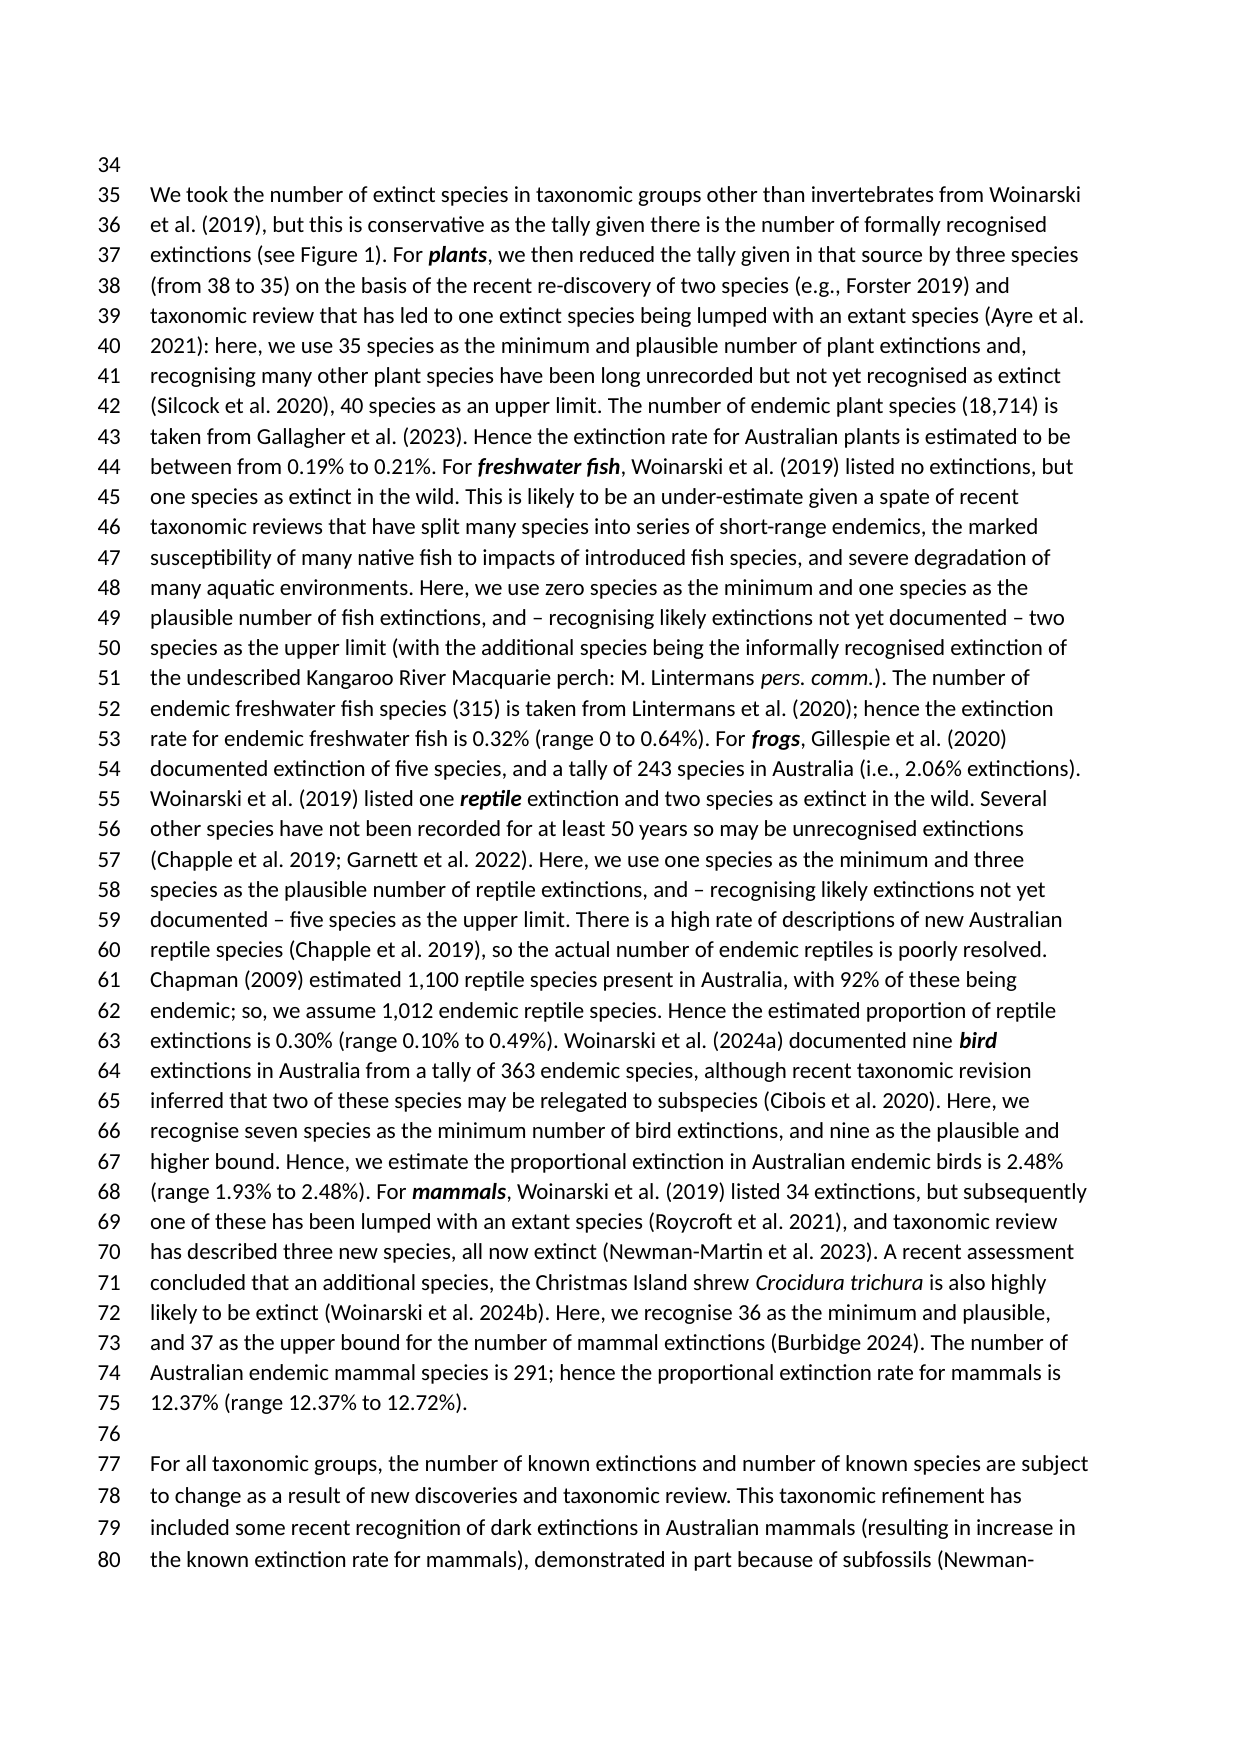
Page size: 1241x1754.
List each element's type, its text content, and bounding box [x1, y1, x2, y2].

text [150, 1449, 1090, 1573]
text We took the number of extinct species in taxonomic groups other than invertebrates from Woinarski et al. (2019), but this is conservative as the tally given there is the number of formally recognised extinctions (see Figure 1). For plants, we then reduced the tally given in that source by three species (from 38 to 35) on the basis of the recent re-discovery of two species (e.g., Forster 2019) and taxonomic review that has led to one extinct species being lumped with an extant species (Ayre et al. 2021): here, we use 35 species as the minimum and plausible number of plant extinctions and, recognising many other plant species have been long unrecorded but not yet recognised as extinct (Silcock et al. 2020), 40 species as an upper limit. The number of endemic plant species (18,714) is taken from Gallagher et al. (2023). Hence the extinction rate for Australian plants is estimated to be between from 0.19% to 0.21%. For freshwater fish, Woinarski et al. (2019) listed no extinctions, but one species as extinct in the wild. This is likely to be an under-estimate given a spate of recent taxonomic reviews that have split many species into series of short-range endemics, the marked susceptibility of many native fish to impacts of introduced fish species, and severe degradation of many aquatic environments. Here, we use zero species as the minimum and one species as the plausible number of fish extinctions, and – recognising likely extinctions not yet documented – two species as the upper limit (with the additional species being the informally recognised extinction of the undescribed Kangaroo River Macquarie perch: M. Lintermans pers. comm.). The number of endemic freshwater fish species (315) is taken from Lintermans et al. (2020); hence the extinction rate for endemic freshwater fish is 0.32% (range 0 to 0.64%). For frogs, Gillespie et al. (2020) documented extinction of five species, and a tally of 243 species in Australia (i.e., 2.06% extinctions). Woinarski et al. (2019) listed one reptile extinction and two species as extinct in the wild. Several other species have not been recorded for at least 50 years so may be unrecognised extinctions (Chapple et al. 2019; Garnett et al. 2022). Here, we use one species as the minimum and three species as the plausible number of reptile extinctions, and – recognising likely extinctions not yet documented – five species as the upper limit. There is a high rate of descriptions of new Australian reptile species (Chapple et al. 2019), so the actual number of endemic reptiles is poorly resolved. Chapman (2009) estimated 1,100 reptile species present in Australia, with 92% of these being endemic; so, we assume 1,012 endemic reptile species. Hence the estimated proportion of reptile extinctions is 0.30% (range 0.10% to 0.49%). Woinarski et al. (2024a) documented nine bird extinctions in Australia from a tally of 363 endemic species, although recent taxonomic revision inferred that two of these species may be relegated to subspecies (Cibois et al. 2020). Here, we recognise seven species as the minimum number of bird extinctions, and nine as the plausible and higher bound. Hence, we estimate the proportional extinction in Australian endemic birds is 2.48% (range 1.93% to 2.48%). For mammals, Woinarski et al. (2019) listed 34 extinctions, but subsequently one of these has been lumped with an extant species (Roycroft et al. 2021), and taxonomic review has described three new species, all now extinct (Newman-Martin et al. 2023). A recent assessment concluded that an additional species, the Christmas Island shrew Crocidura trichura is also highly likely to be extinct (Woinarski et al. 2024b). Here, we recognise 36 as the minimum and plausible, and 37 as the upper bound for the number of mammal extinctions (Burbidge 2024). The number of Australian endemic mammal species is 291; hence the proportional extinction rate for mammals is 12.37% (range 12.37% to 12.72%). [150, 180, 1090, 1417]
